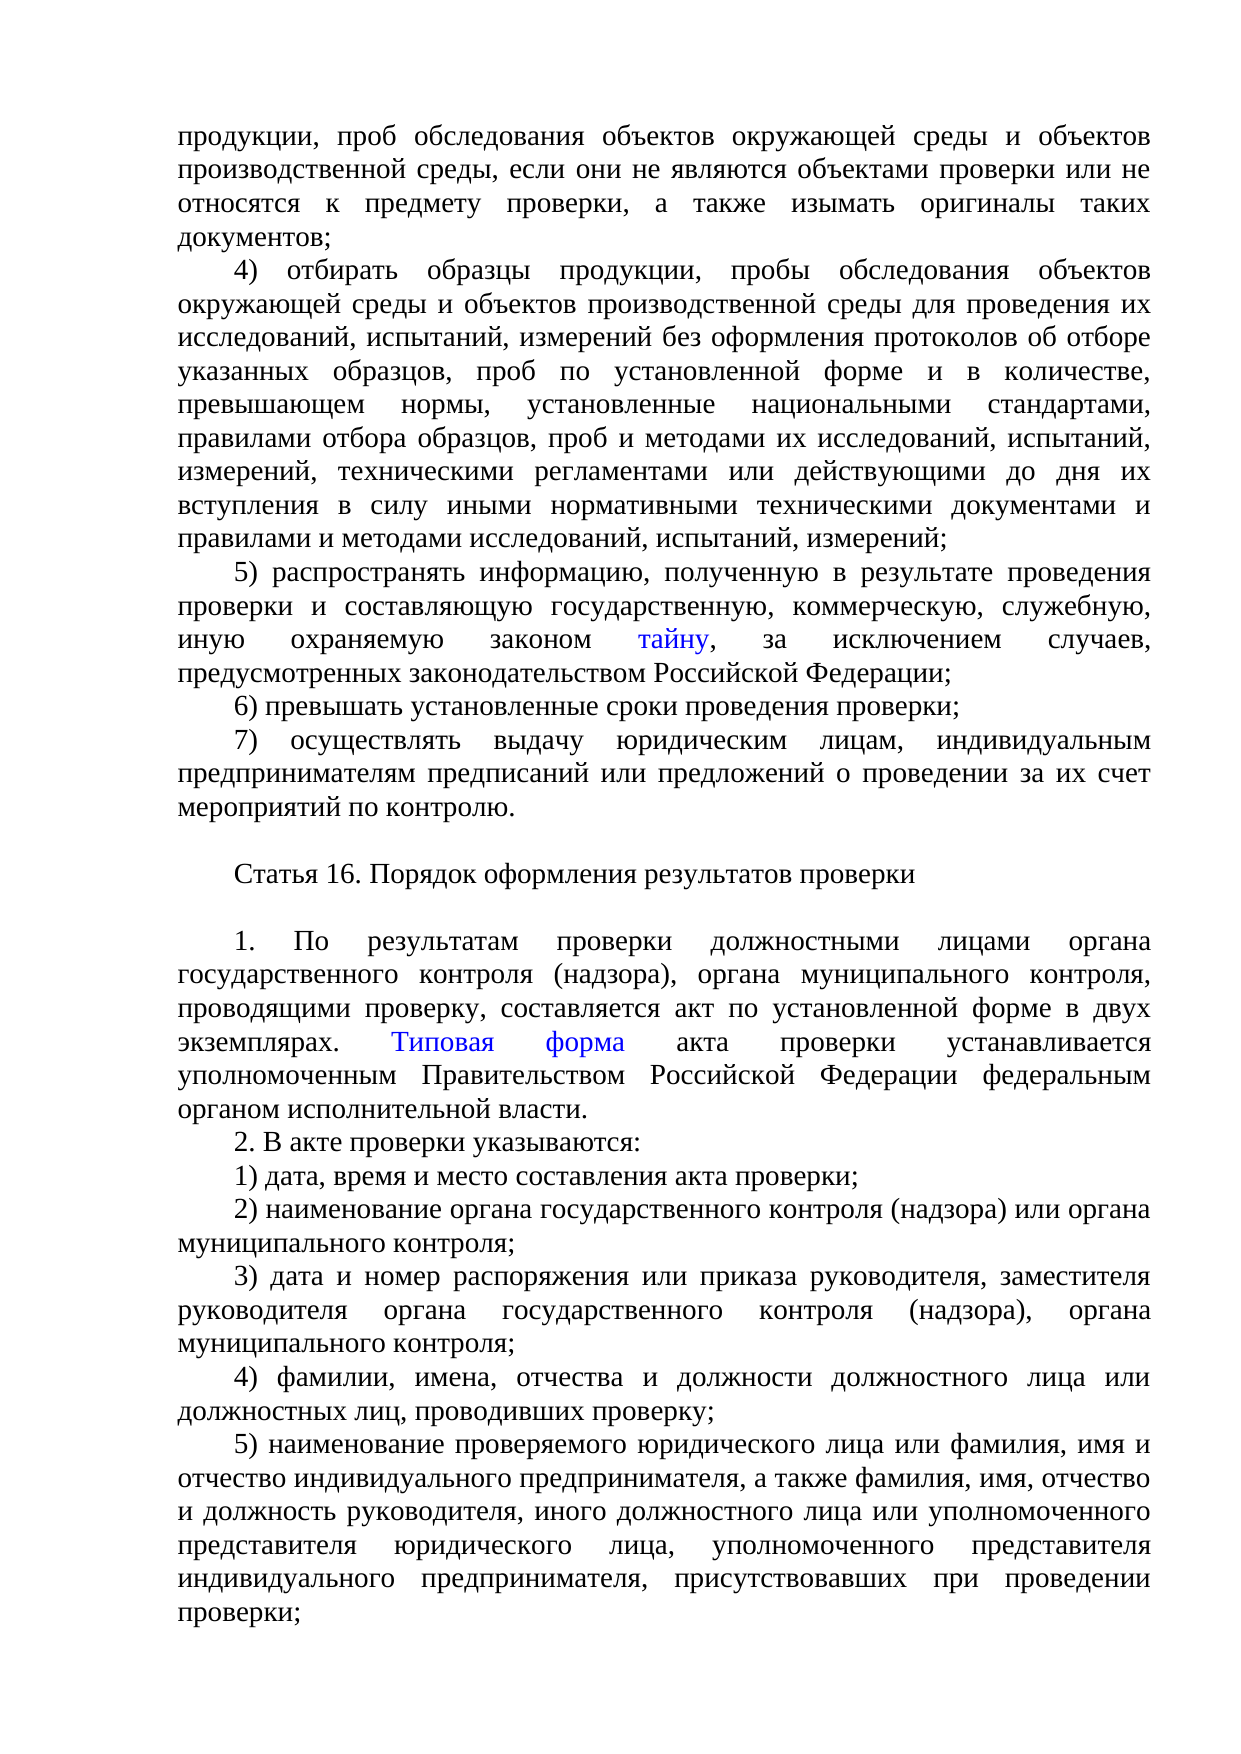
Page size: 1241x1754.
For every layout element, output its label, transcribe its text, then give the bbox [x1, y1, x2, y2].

text 6) превышать установленные сроки проведения проверки; [177, 688, 1152, 722]
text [177, 118, 1152, 252]
text 5) распространять информацию, полученную в результате проведения проверки и составляющую государственную, коммерческую, служебную, иную охраняемую законом тайну, за исключением случаев, предусмотренных законодательством Российской Федерации; [177, 554, 1152, 688]
text 2. В акте проверки указываются: [177, 1124, 1152, 1158]
text 3) дата и номер распоряжения или приказа руководителя, заместителя руководителя органа государственного контроля (надзора), органа муниципального контроля; [177, 1258, 1152, 1359]
text 2) наименование органа государственного контроля (надзора) или органа муниципального контроля; [177, 1191, 1152, 1258]
text 4) фамилии, имена, отчества и должности должностного лица или должностных лиц, проводивших проверку; [177, 1359, 1152, 1426]
text Статья 16. Порядок оформления результатов проверки [177, 856, 1152, 889]
text 4) отбирать образцы продукции, пробы обследования объектов окружающей среды и объектов производственной среды для проведения их исследований, испытаний, измерений без оформления протоколов об отборе указанных образцов, проб по установленной форме и в количестве, превышающем нормы, установленные национальными стандартами, правилами отбора образцов, проб и методами их исследований, испытаний, измерений, техническими регламентами или действующими до дня их вступления в силу иными нормативными техническими документами и правилами и методами исследований, испытаний, измерений; [177, 252, 1152, 554]
text 5) наименование проверяемого юридического лица или фамилия, имя и отчество индивидуального предпринимателя, а также фамилия, имя, отчество и должность руководителя, иного должностного лица или уполномоченного представителя юридического лица, уполномоченного представителя индивидуального предпринимателя, присутствовавших при проведении проверки; [177, 1426, 1152, 1627]
text 1. По результатам проверки должностными лицами органа государственного контроля (надзора), органа муниципального контроля, проводящими проверку, составляется акт по установленной форме в двух экземплярах. Типовая форма акта проверки устанавливается уполномоченным Правительством Российской Федерации федеральным органом исполнительной власти. [177, 923, 1152, 1124]
text 7) осуществлять выдачу юридическим лицам, индивидуальным предпринимателям предписаний или предложений о проведении за их счет мероприятий по контролю. [177, 722, 1152, 822]
text 1) дата, время и место составления акта проверки; [177, 1158, 1152, 1191]
